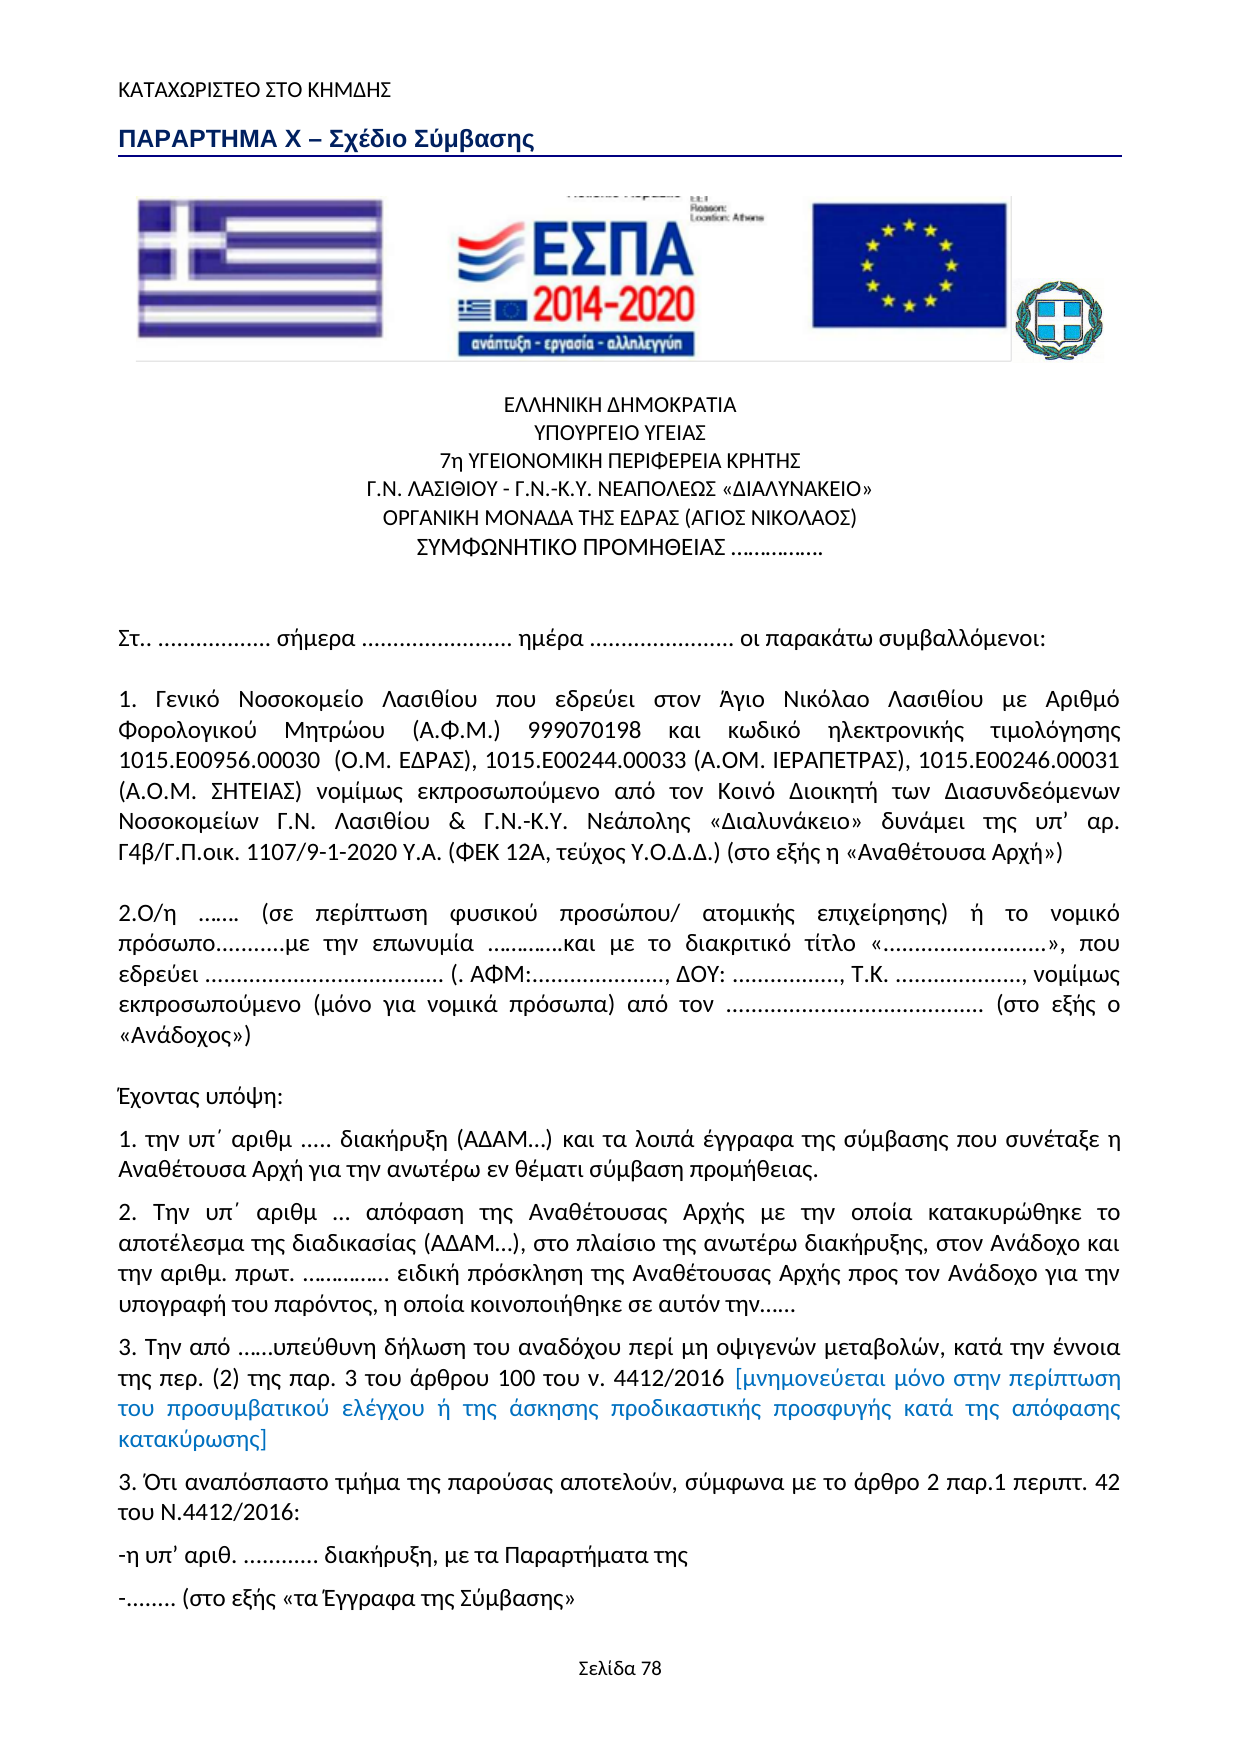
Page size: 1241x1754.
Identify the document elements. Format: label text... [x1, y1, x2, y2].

list 7η ΥΓΕΙΟΝΟΜΙΚΗ ΠΕΡΙΦΕΡΕΙΑ ΚΡΗΤΗΣ [118, 447, 1122, 474]
text Στ.. .................. σήμερα ........................ ημέρα ....................... οι παρακάτω συμβαλλόμενοι: [118, 622, 1122, 653]
text ΠΑΡΑΡΤΗΜΑ X – Σχέδιο Σύμβασης [118, 124, 1122, 155]
text -η υπ’ αριθ. ............ διακήρυξη, με τα Παραρτήματα της [118, 1539, 1122, 1570]
text 3. Την από ……υπεύθυνη δήλωση του αναδόχου περί μη οψιγενών μεταβολών, κατά την έννοια της περ. (2) της παρ. 3 του άρθρου 100 του ν. 4412/2016 [μνημονεύεται μόνο στην περίπτωση του προσυμβατικού ελέγχου ή της άσκησης προδικαστικής προσφυγής κατά της απόφασης κατακύρωσης] [118, 1331, 1122, 1453]
text Έχοντας υπόψη: [118, 1080, 1122, 1111]
text -........ (στο εξής «τα Έγγραφα της Σύμβασης» [118, 1582, 1122, 1613]
picture [135, 196, 1105, 363]
text 1. την υπ΄ αριθμ ..... διακήρυξη (ΑΔΑΜ…) και τα λοιπά έγγραφα της σύμβασης που συνέταξε η Αναθέτουσα Αρχή για την ανωτέρω εν θέματι σύμβαση προμήθειας. [118, 1123, 1122, 1184]
text 3. Ότι αναπόσπαστο τμήμα της παρούσας αποτελούν, σύμφωνα με το άρθρο 2 παρ.1 περιπτ. 42 του Ν.4412/2016: [118, 1466, 1122, 1527]
list ΟΡΓΑΝΙΚΗ ΜΟΝΑΔΑ ΤΗΣ ΕΔΡΑΣ (ΑΓΙΟΣ ΝΙΚΟΛΑΟΣ) [118, 503, 1122, 531]
text 2. Την υπ΄ αριθμ … απόφαση της Αναθέτουσας Αρχής με την οποία κατακυρώθηκε το αποτέλεσμα της διαδικασίας (ΑΔΑΜ…), στο πλαίσιο της ανωτέρω διακήρυξης, στον Ανάδοχο και την αριθμ. πρωτ. …………… ειδική πρόσκληση της Αναθέτουσας Αρχής προς τον Ανάδοχο για την υπογραφή του παρόντος, η οποία κοινοποιήθηκε σε αυτόν την…... [118, 1197, 1122, 1319]
text 2.Ο/η ……. (σε περίπτωση φυσικού προσώπου/ ατομικής επιχείρησης) ή το νομικό πρόσωπο...........με την επωνυμία ………….και με το διακριτικό τίτλο «..........................», που εδρεύει ...................................... (. ΑΦΜ:....................., ΔΟΥ: ................., Τ.Κ. ...................., νομίμως εκπροσωπούμενο (μόνο για νομικά πρόσωπα) από τον ......................................... (στο εξής ο «Ανάδοχος») [118, 897, 1122, 1049]
list ΥΠΟΥΡΓΕΙΟ ΥΓΕΙΑΣ [118, 418, 1122, 447]
list Γ.Ν. ΛΑΣΙΘΙΟΥ - Γ.Ν.-Κ.Υ. ΝΕΑΠΟΛΕΩΣ «ΔΙΑΛΥΝΑΚΕΙΟ» [118, 474, 1122, 503]
text ΣΥΜΦΩΝΗΤΙΚΟ ΠΡΟΜΗΘΕΙΑΣ ……………. [118, 531, 1122, 561]
text 1. Γενικό Νοσοκομείο Λασιθίου που εδρεύει στον Άγιο Νικόλαο Λασιθίου με Αριθμό Φορολογικού Μητρώου (Α.Φ.Μ.) 999070198 και κωδικό ηλεκτρονικής τιμολόγησης 1015.E00956.00030 (Ο.Μ. ΕΔΡΑΣ), 1015.E00244.00033 (Α.ΟΜ. ΙΕΡΑΠΕΤΡΑΣ), 1015.E00246.00031 (Α.Ο.Μ. ΣΗΤΕΙΑΣ) νομίμως εκπροσωπούμενο από τον Κοινό Διοικητή των Διασυνδεόμενων Νοσοκομείων Γ.Ν. Λασιθίου & Γ.Ν.-Κ.Υ. Νεάπολης «Διαλυνάκειο» δυνάμει της υπ’ αρ. Γ4β/Γ.Π.οικ. 1107/9-1-2020 Υ.Α. (ΦΕΚ 12Α, τεύχος Υ.Ο.Δ.Δ.) (στο εξής η «Αναθέτουσα Αρχή») [118, 683, 1122, 866]
list ΕΛΛΗΝΙΚΗ ΔΗΜΟΚΡΑΤΙΑ [118, 391, 1122, 418]
